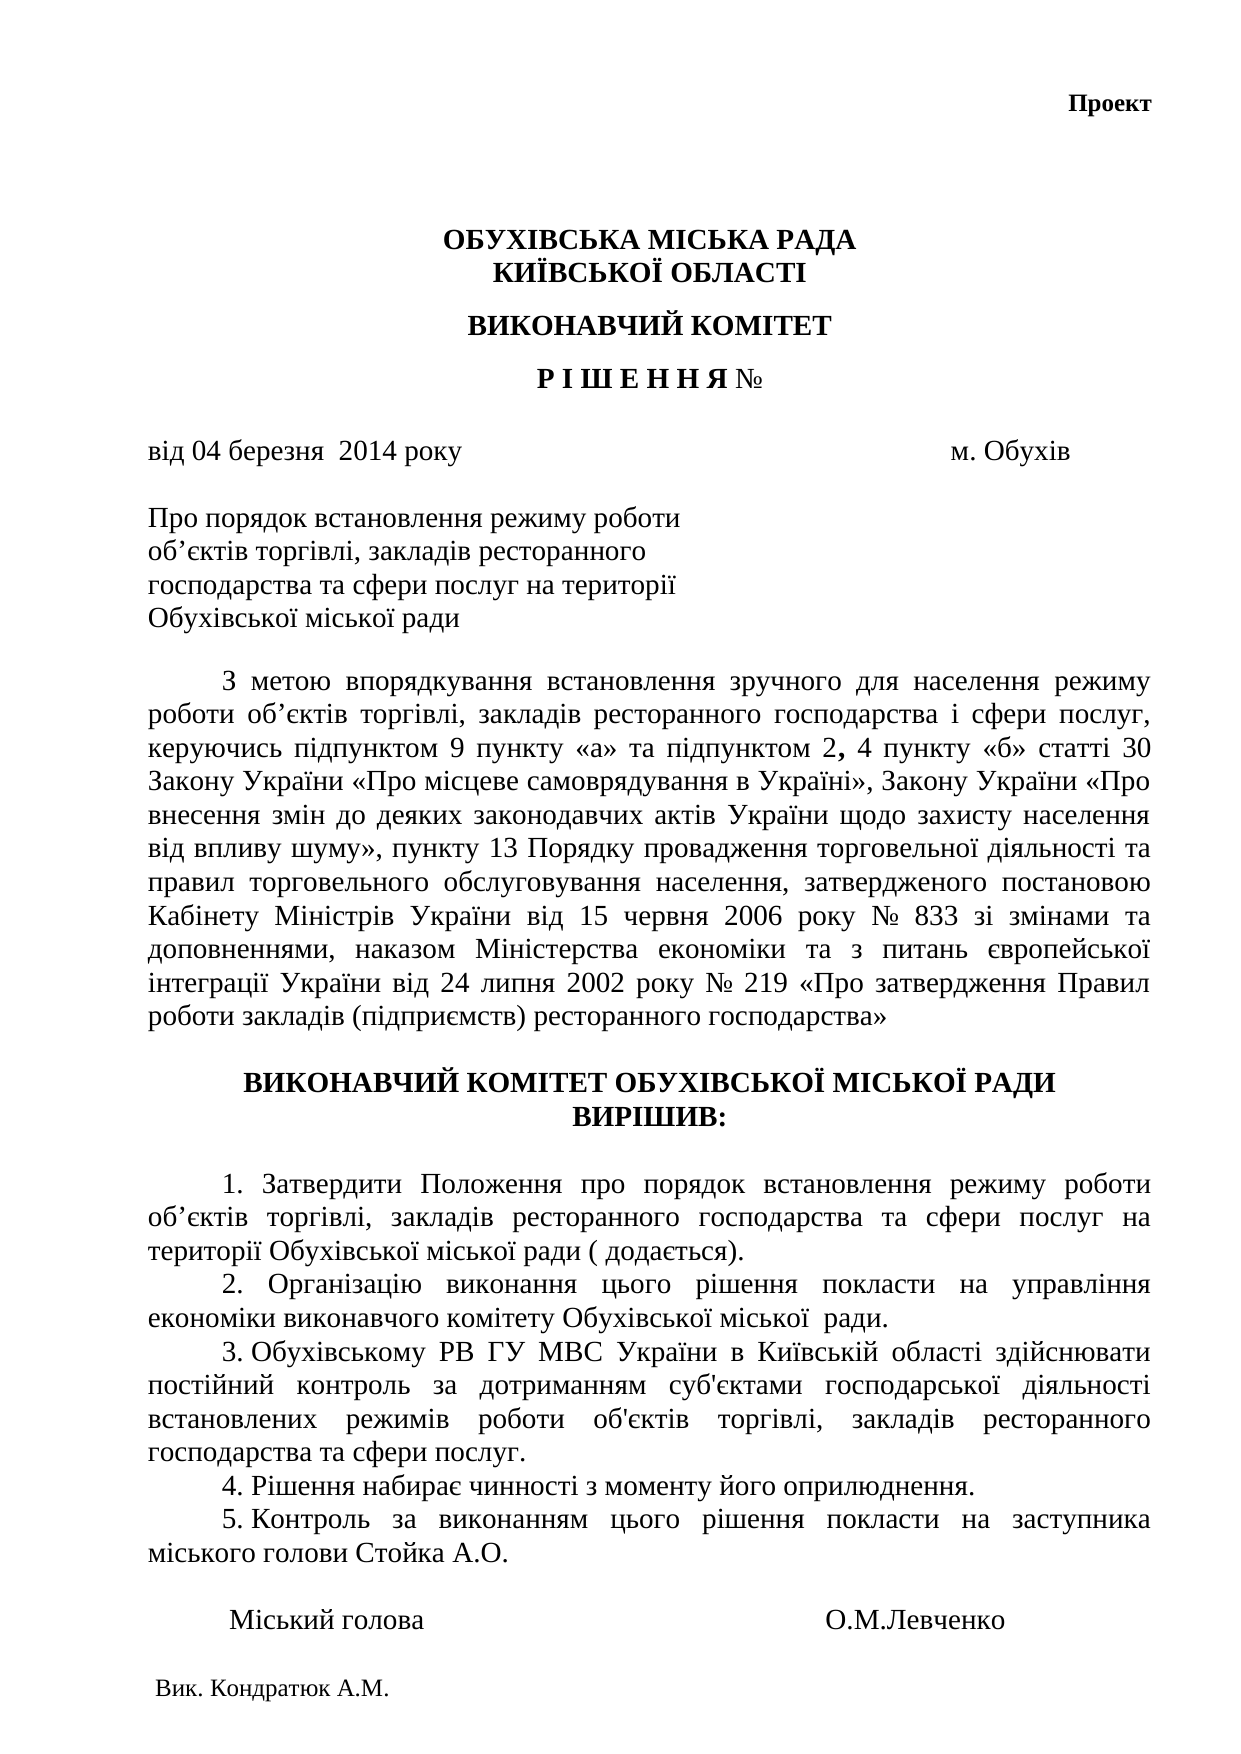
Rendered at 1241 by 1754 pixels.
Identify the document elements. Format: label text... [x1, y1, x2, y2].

text 5. Контроль за виконанням цього рішення покласти на заступника міського голови Стойка А.О. [148, 1501, 1152, 1568]
text 4. Рішення набирає чинності з моменту його оприлюднення. [148, 1468, 1152, 1501]
text Про порядок встановлення режиму роботи [148, 500, 1152, 533]
text 2. Організацію виконання цього рішення покласти на управління економіки виконавчого комітету Обухівської міської ради. [148, 1267, 1152, 1334]
subtitle ОБУХІВСЬКА МІСЬКА РАДА [148, 222, 1152, 256]
text об’єктів торгівлі, закладів ресторанного [148, 533, 1152, 567]
text господарства та сфери послуг на території [148, 567, 1152, 601]
text ВИРІШИВ: [148, 1099, 1152, 1132]
text Р І Ш Е Н Н Я № [148, 361, 1152, 394]
text З метою впорядкування встановлення зручного для населення режиму роботи об’єктів торгівлі, закладів ресторанного господарства і сфери послуг, керуючись підпунктом 9 пункту «а» та підпунктом 2, 4 пункту «б» статті 30 Закону України «Про місцеве самоврядування в Україні», Закону України «Про внесення змін до деяких законодавчих актів України щодо захисту населення від впливу шуму», пункту 13 Порядку провадження торговельної діяльності та правил торговельного обслуговування населення, затвердженого постановою Кабінету Міністрів України від 15 червня 2006 року № 833 зі змінами та доповненнями, наказом Міністерства економіки та з питань європейської інтеграції України від 24 липня 2002 року № 219 «Про затвердження Правил роботи закладів (підприємств) ресторанного господарства» [148, 663, 1152, 1032]
text Проект [148, 88, 1152, 117]
text 1. Затвердити Положення про порядок встановлення режиму роботи об’єктів торгівлі, закладів ресторанного господарства та сфери послуг на території Обухівської міської ради ( додається). [148, 1166, 1152, 1267]
text від 04 березня 2014 року м. Обухів [148, 433, 1152, 466]
text 3. Обухівському РВ ГУ МВС України в Київській області здійснювати постійний контроль за дотриманням суб'єктами господарської діяльності встановлених режимів роботи об'єктів торгівлі, закладів ресторанного господарства та сфери послуг. [148, 1334, 1152, 1468]
text ВИКОНАВЧИЙ КОМІТЕТ [148, 308, 1152, 342]
text Вик. Кондратюк А.М. [148, 1669, 1152, 1703]
text Обухівської міської ради [148, 601, 1152, 634]
text ВИКОНАВЧИЙ КОМІТЕТ ОБУХІВСЬКОЇ МІСЬКОЇ РАДИ [148, 1065, 1152, 1099]
text Міський голова О.М.Левченко [148, 1602, 1152, 1636]
subtitle КИЇВСЬКОЇ ОБЛАСТІ [148, 256, 1152, 289]
